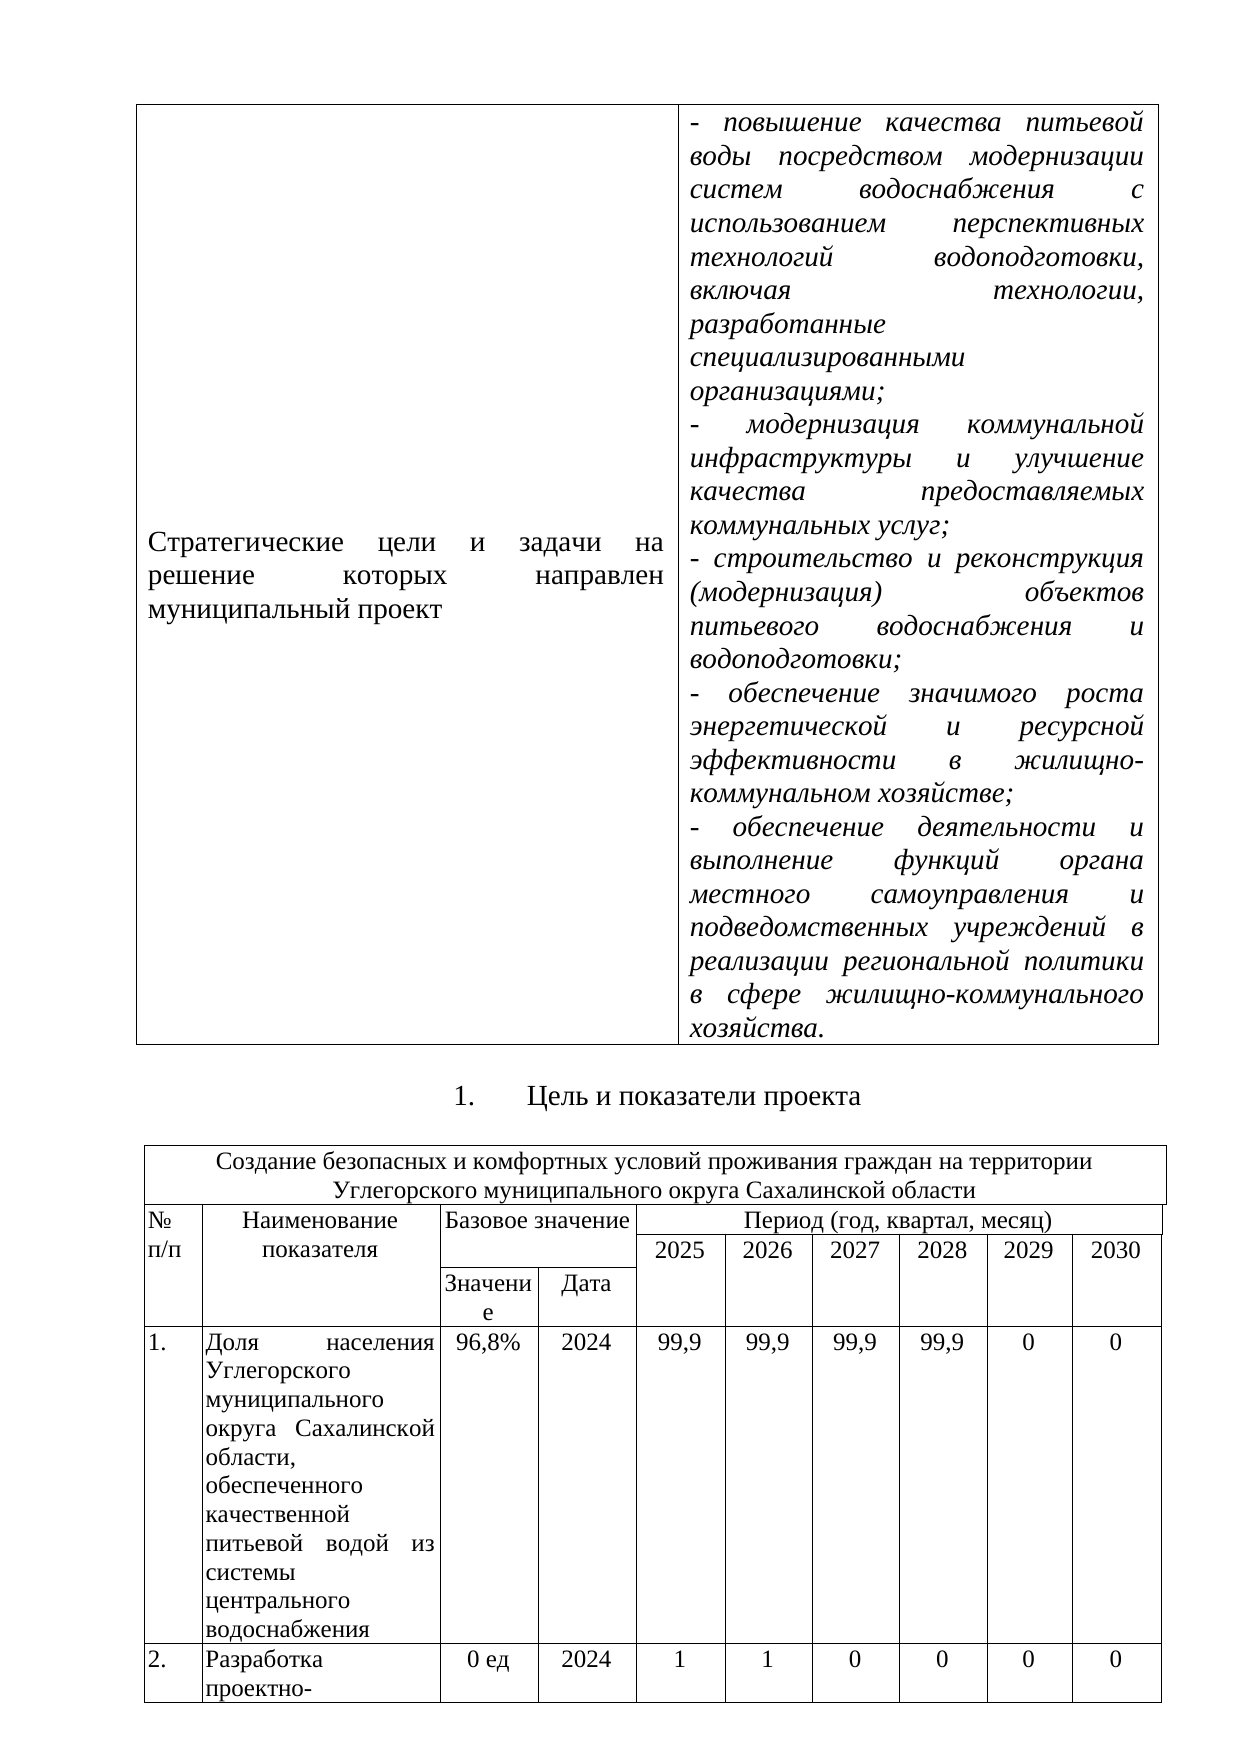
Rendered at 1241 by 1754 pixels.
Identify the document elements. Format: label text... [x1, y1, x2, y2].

table_cell 0 [988, 1644, 1072, 1702]
table_cell 0 [900, 1644, 987, 1702]
table_cell № п/п [145, 1205, 202, 1326]
table_cell 2028 [900, 1235, 987, 1326]
table_cell 2024 [539, 1644, 636, 1702]
table_cell 99,9 [900, 1327, 987, 1643]
table_cell 0 [988, 1327, 1072, 1643]
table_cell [203, 1644, 440, 1702]
table_cell 0 [1073, 1327, 1161, 1643]
table_cell 2029 [988, 1235, 1072, 1326]
table_cell 99,9 [813, 1327, 899, 1643]
table_cell Доля населения Углегорского муниципального округа Сахалинской области, обеспеченного качественной питьевой водой из системы центрального водоснабжения [203, 1327, 440, 1643]
table_cell 2027 [813, 1235, 899, 1326]
table_cell 96,8% [441, 1327, 538, 1643]
table_cell 0 ед [441, 1644, 538, 1702]
table_cell 1 [637, 1644, 725, 1702]
table_cell 0 [1073, 1644, 1161, 1702]
table_cell 99,9 [726, 1327, 812, 1643]
table_cell 1 [726, 1644, 812, 1702]
table_cell Период (год, квартал, месяц) [637, 1205, 1162, 1234]
table_cell 2025 [637, 1235, 725, 1326]
table_cell 2030 [1073, 1235, 1161, 1326]
table_cell Стратегические цели и задачи на решение которых направлен муниципальный проект [137, 105, 678, 1044]
table_cell 99,9 [637, 1327, 725, 1643]
table_cell Дата [539, 1268, 636, 1326]
table_cell 1. [145, 1327, 202, 1643]
table_cell 2. [145, 1644, 202, 1702]
list Цель и показатели проекта [148, 1078, 1166, 1112]
table_cell 0 [813, 1644, 899, 1702]
table_cell 2024 [539, 1327, 636, 1643]
table_cell 2026 [726, 1235, 812, 1326]
table_cell Значение [441, 1268, 538, 1326]
table_cell Базовое значение [441, 1205, 636, 1267]
table_cell - повышение качества питьевой воды посредством модернизации систем водоснабжения с использованием перспективных технологий водоподготовки, включая технологии, разработанные специализированными организациями; - модернизация коммунальной инфраструктуры и улучшение качества предоставляемых коммунальных услуг; - строительство и реконструкция (модернизация) объектов питьевого водоснабжения и водоподготовки; - обеспечение значимого роста энергетической и ресурсной эффективности в жилищно-коммунальном хозяйстве; - обеспечение деятельности и выполнение функций органа местного самоуправления и подведомственных учреждений в реализации региональной политики в сфере жилищно-коммунального хозяйства. [679, 105, 1158, 1044]
table_header Создание безопасных и комфортных условий проживания граждан на территории Углегорского муниципального округа Сахалинской области [145, 1146, 1166, 1204]
table_cell Наименование показателя [203, 1205, 440, 1326]
